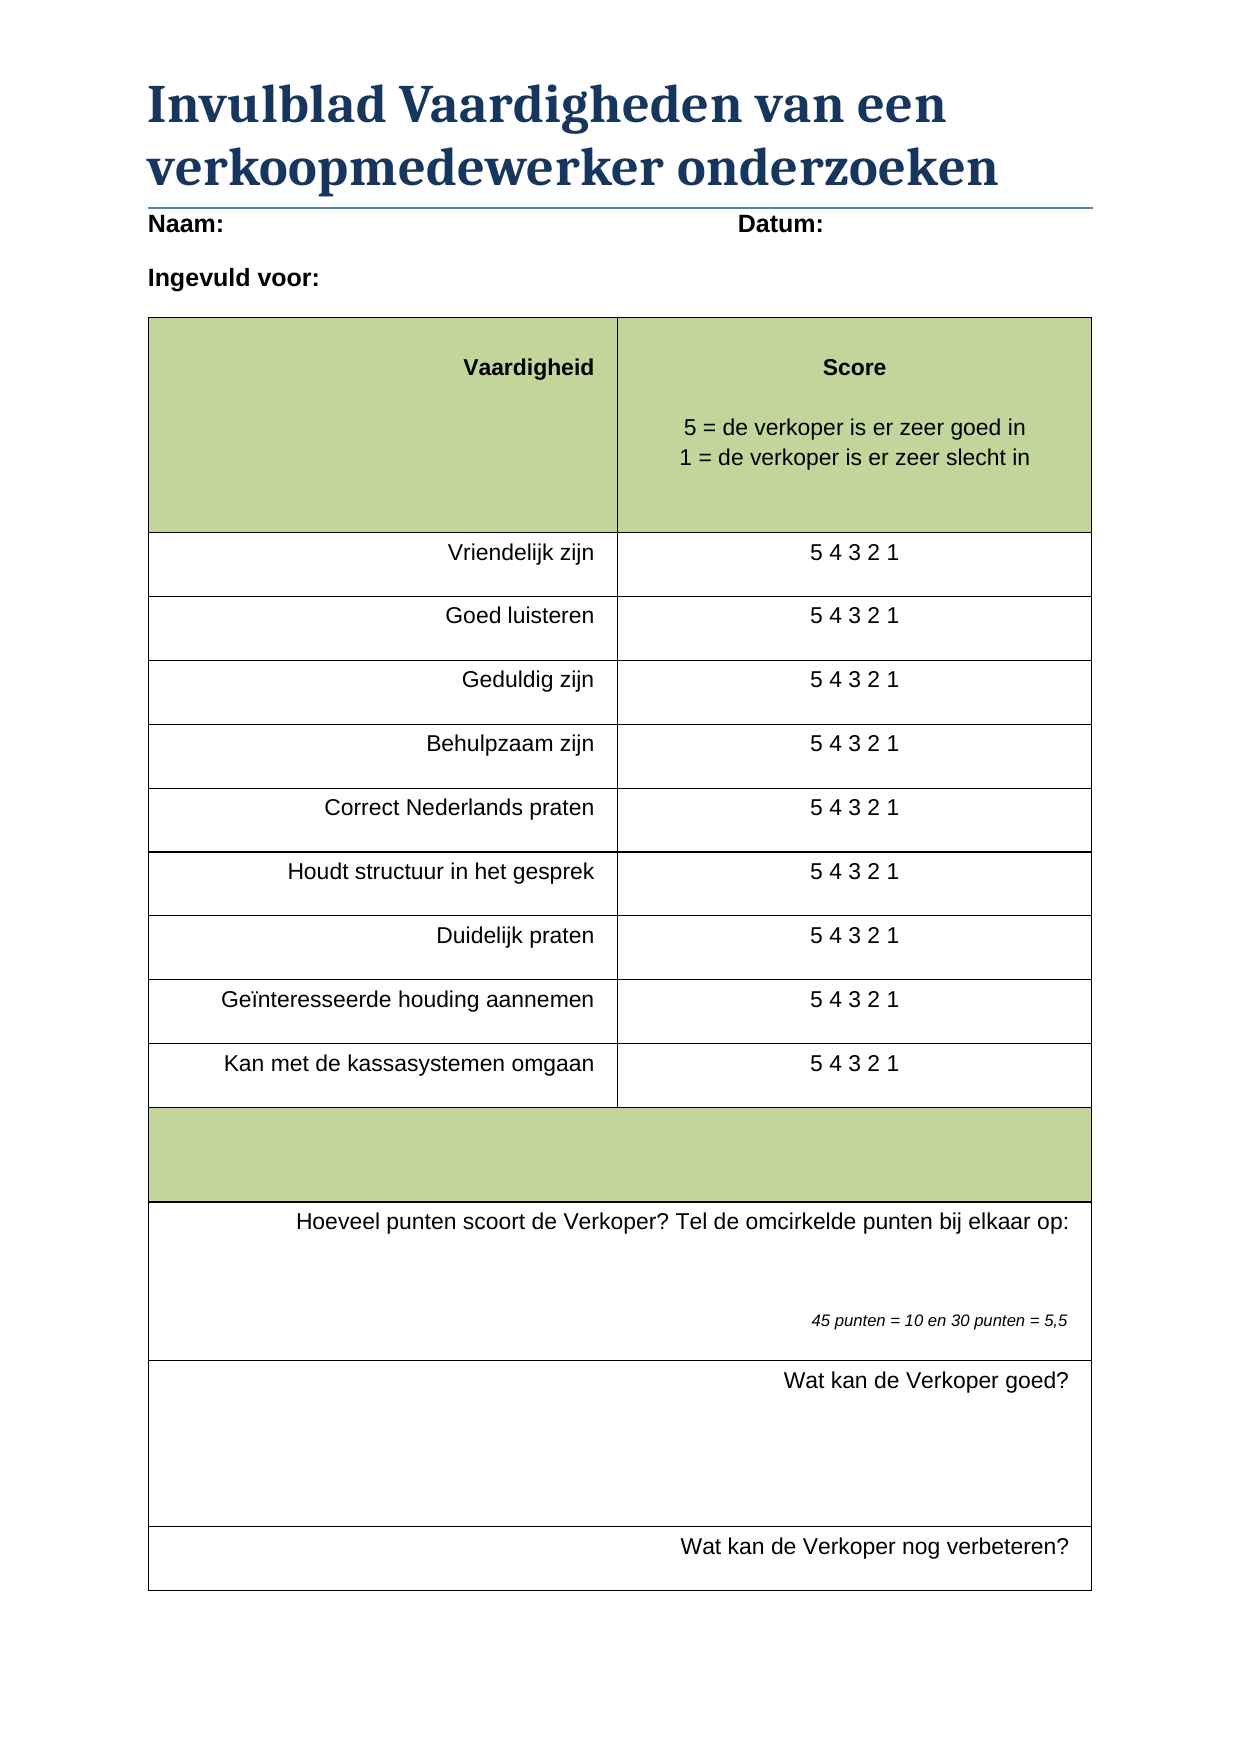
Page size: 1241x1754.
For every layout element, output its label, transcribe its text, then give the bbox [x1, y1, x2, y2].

table_cell Duidelijk praten [149, 916, 617, 979]
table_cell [149, 1527, 1091, 1590]
table_cell 5 4 3 2 1 [618, 789, 1091, 851]
table_cell 5 4 3 2 1 [618, 916, 1091, 979]
table_cell 5 4 3 2 1 [618, 1044, 1091, 1107]
table_cell Houdt structuur in het gesprek [149, 853, 617, 915]
table_cell 5 4 3 2 1 [618, 980, 1091, 1043]
table_cell Behulpzaam zijn [149, 725, 617, 787]
table_cell Geduldig zijn [149, 661, 617, 723]
table_cell Geïnteresseerde houding aannemen [149, 980, 617, 1043]
table_header Score 5 = de verkoper is er zeer goed in 1 = de verkoper is er zeer slecht in [618, 318, 1091, 532]
table_cell 5 4 3 2 1 [618, 533, 1091, 596]
table_cell Hoeveel punten scoort de Verkoper? Tel de omcirkelde punten bij elkaar op: 45 punten = 10 en 30 punten = 5,5 [149, 1203, 1091, 1360]
table_cell Vriendelijk zijn [149, 533, 617, 596]
table_cell Kan met de kassasystemen omgaan [149, 1044, 617, 1107]
text Naam: Datum: [148, 209, 1093, 238]
table_cell 5 4 3 2 1 [618, 853, 1091, 915]
text Invulblad Vaardigheden van een verkoopmedewerker onderzoeken [148, 74, 1093, 207]
table_cell Correct Nederlands praten [149, 789, 617, 851]
table_cell [149, 1108, 1091, 1201]
table_cell Goed luisteren [149, 597, 617, 659]
table_cell Wat kan de Verkoper goed? [149, 1361, 1091, 1526]
table_cell 5 4 3 2 1 [618, 597, 1091, 659]
text Ingevuld voor: [148, 263, 1093, 291]
table_cell 5 4 3 2 1 [618, 725, 1091, 787]
table_header Vaardigheid [149, 318, 617, 532]
table_cell 5 4 3 2 1 [618, 661, 1091, 723]
